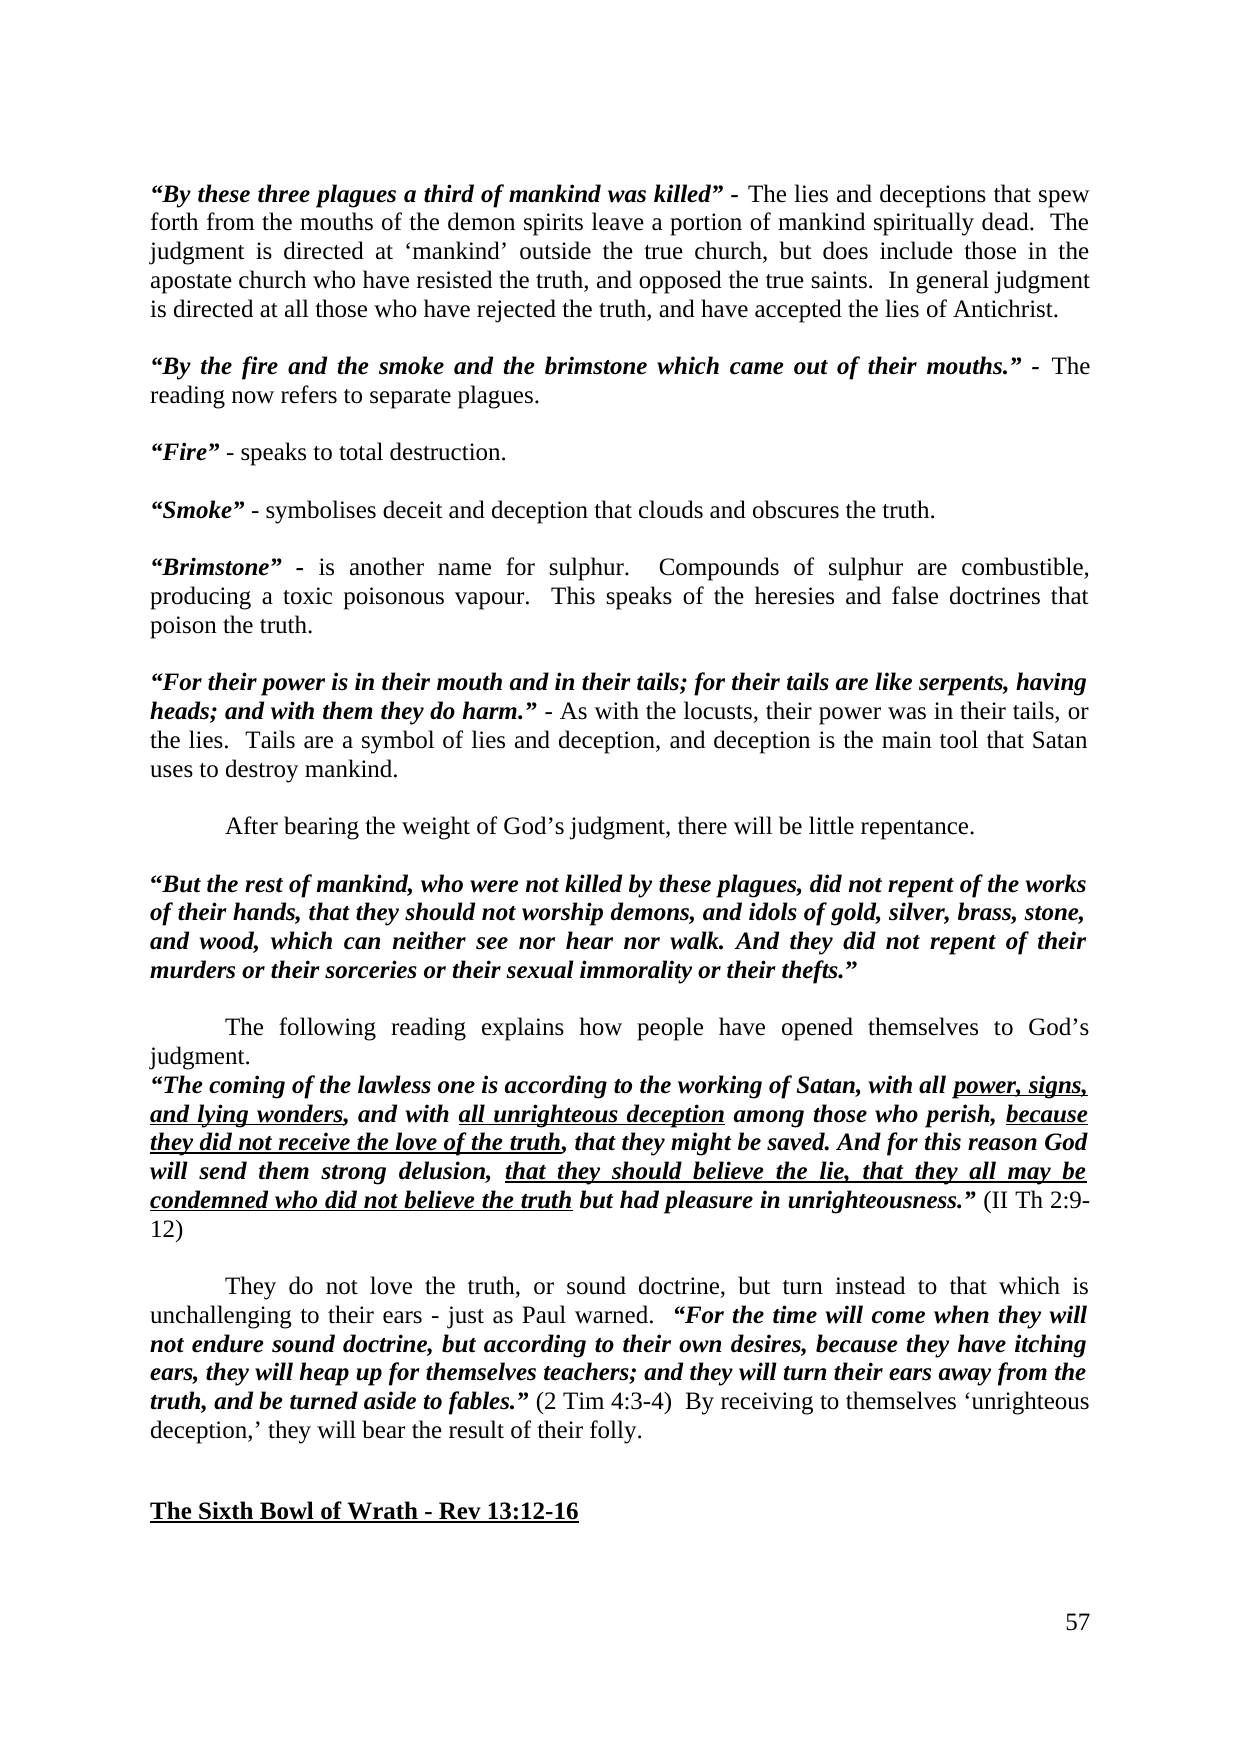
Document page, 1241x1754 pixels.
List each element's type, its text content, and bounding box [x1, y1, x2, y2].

text The Sixth Bowl of Wrath - Rev 13:12-16 [150, 1496, 1090, 1525]
text “Fire” - speaks to total destruction. [150, 437, 1090, 466]
text “For their power is in their mouth and in their tails; for their tails are like serpents, having heads; and with them they do harm.” - As with the locusts, their power was in their tails, or the lies. Tails are a symbol of lies and deception, and deception is the main tool that Satan uses to destroy mankind. [150, 667, 1090, 782]
text “by the fire and the smoke and the brimstone which came out of their mouths.” - The reading now refers to separate plagues. [150, 351, 1090, 409]
text “The coming of the lawless one is according to the working of Satan, with all power, signs, and lying wonders, and with all unrighteous deception among those who perish, because they did not receive the love of the truth, that they might be saved. And for this reason God will send them strong delusion, that they should believe the lie, that they all may be condemned who did not believe the truth but had pleasure in unrighteousness.” (II Th 2:9-12) [150, 1070, 1090, 1242]
text “Smoke” - symbolises deceit and deception that clouds and obscures the truth. [150, 495, 1090, 524]
text “By these three plagues a third of mankind was killed” - The lies and deceptions that spew forth from the mouths of the demon spirits leave a portion of mankind spiritually dead. The judgment is directed at ‘mankind’ outside the true church, but does include those in the apostate church who have resisted the truth, and opposed the true saints. In general judgment is directed at all those who have rejected the truth, and have accepted the lies of Antichrist. [150, 179, 1090, 322]
text They do not love the truth, or sound doctrine, but turn instead to that which is unchallenging to their ears - just as Paul warned. “For the time will come when they will not endure sound doctrine, but according to their own desires, because they have itching ears, they will heap up for themselves teachers; and they will turn their ears away from the truth, and be turned aside to fables.” (2 Tim 4:3-4) By receiving to themselves ‘unrighteous deception,’ they will bear the result of their folly. [150, 1271, 1090, 1444]
text After bearing the weight of God’s judgment, there will be little repentance. [150, 811, 1090, 840]
text “Brimstone” - is another name for sulphur. Compounds of sulphur are combustible, producing a toxic poisonous vapour. This speaks of the heresies and false doctrines that poison the truth. [150, 552, 1090, 639]
text “But the rest of mankind, who were not killed by these plagues, did not repent of the works of their hands, that they should not worship demons, and idols of gold, silver, brass, stone, and wood, which can neither see nor hear nor walk. And they did not repent of their murders or their sorceries or their sexual immorality or their thefts.” [150, 869, 1090, 984]
text The following reading explains how people have opened themselves to God’s judgment. [150, 1012, 1090, 1070]
